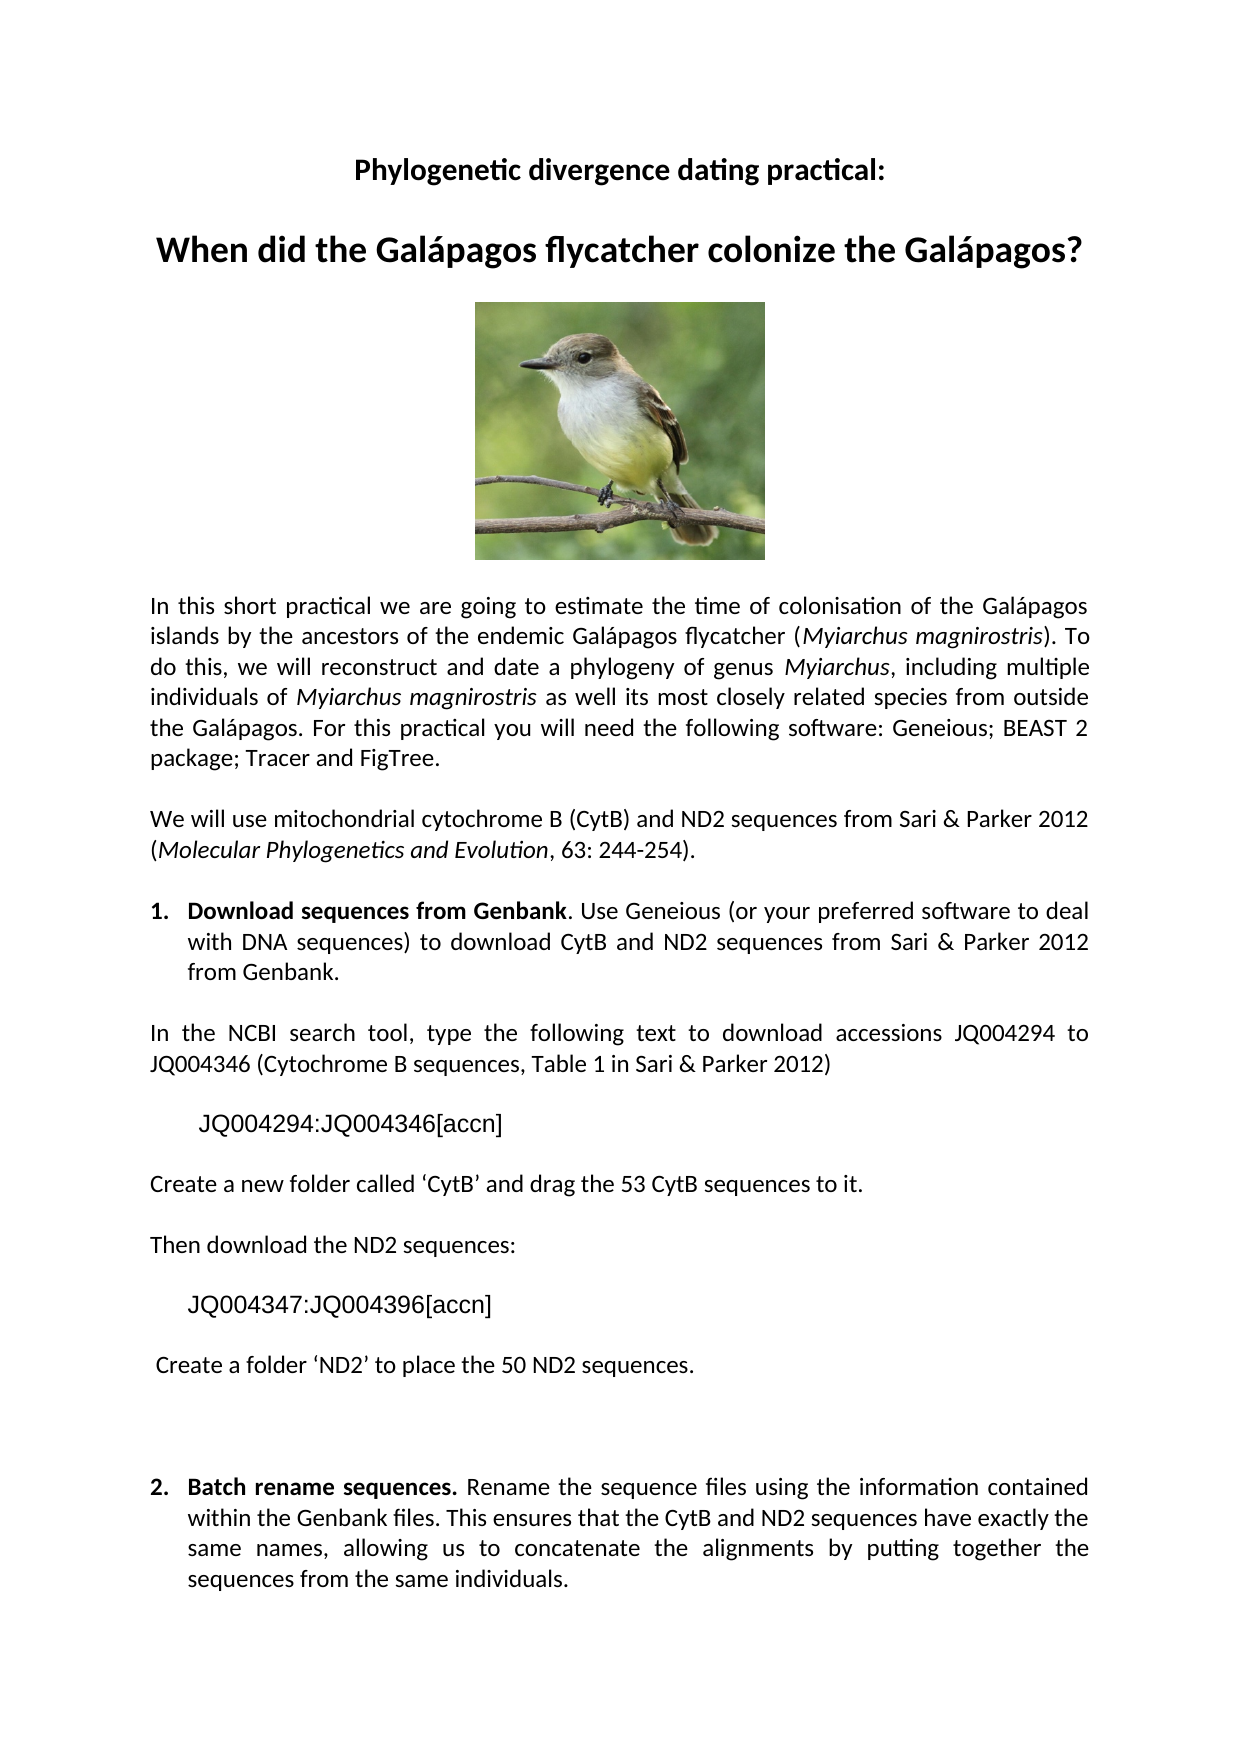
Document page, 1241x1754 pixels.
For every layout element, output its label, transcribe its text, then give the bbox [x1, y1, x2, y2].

text JQ004294:JQ004346[accn] [150, 1109, 1090, 1138]
text JQ004347:JQ004396[accn] [150, 1290, 1090, 1319]
list Download sequences from Genbank. Use Geneious (or your preferred software to deal with DNA sequences) to download CytB and ND2 sequences from Sari & Parker 2012 from Genbank. [150, 895, 1090, 987]
text In this short practical we are going to estimate the time of colonisation of the Galápagos islands by the ancestors of the endemic Galápagos flycatcher (Myiarchus magnirostris). To do this, we will reconstruct and date a phylogeny of genus Myiarchus, including multiple individuals of Myiarchus magnirostris as well its most closely related species from outside the Galápagos. For this practical you will need the following software: Geneious; BEAST 2 package; Tracer and FigTree. [150, 590, 1090, 773]
text We will use mitochondrial cytochrome B (CytB) and ND2 sequences from Sari & Parker 2012 (Molecular Phylogenetics and Evolution, 63: 244-254). [150, 804, 1090, 865]
text Create a folder ‘ND2’ to place the 50 ND2 sequences. [150, 1349, 1090, 1380]
list Batch rename sequences. Rename the sequence files using the information contained within the Genbank files. This ensures that the CytB and ND2 sequences have exactly the same names, allowing us to concatenate the alignments by putting together the sequences from the same individuals. [150, 1472, 1090, 1594]
text When did the Galápagos flycatcher colonize the Galápagos? [150, 226, 1090, 272]
text Then download the ND2 sequences: [150, 1229, 1090, 1260]
text In the NCBI search tool, type the following text to download accessions JQ004294 to JQ004346 (Cytochrome B sequences, Table 1 in Sari & Parker 2012) [150, 1017, 1090, 1078]
picture [475, 302, 765, 560]
text Phylogenetic divergence dating practical: [150, 150, 1090, 188]
text Create a new folder called ‘CytB’ and drag the 53 CytB sequences to it. [150, 1168, 1090, 1199]
